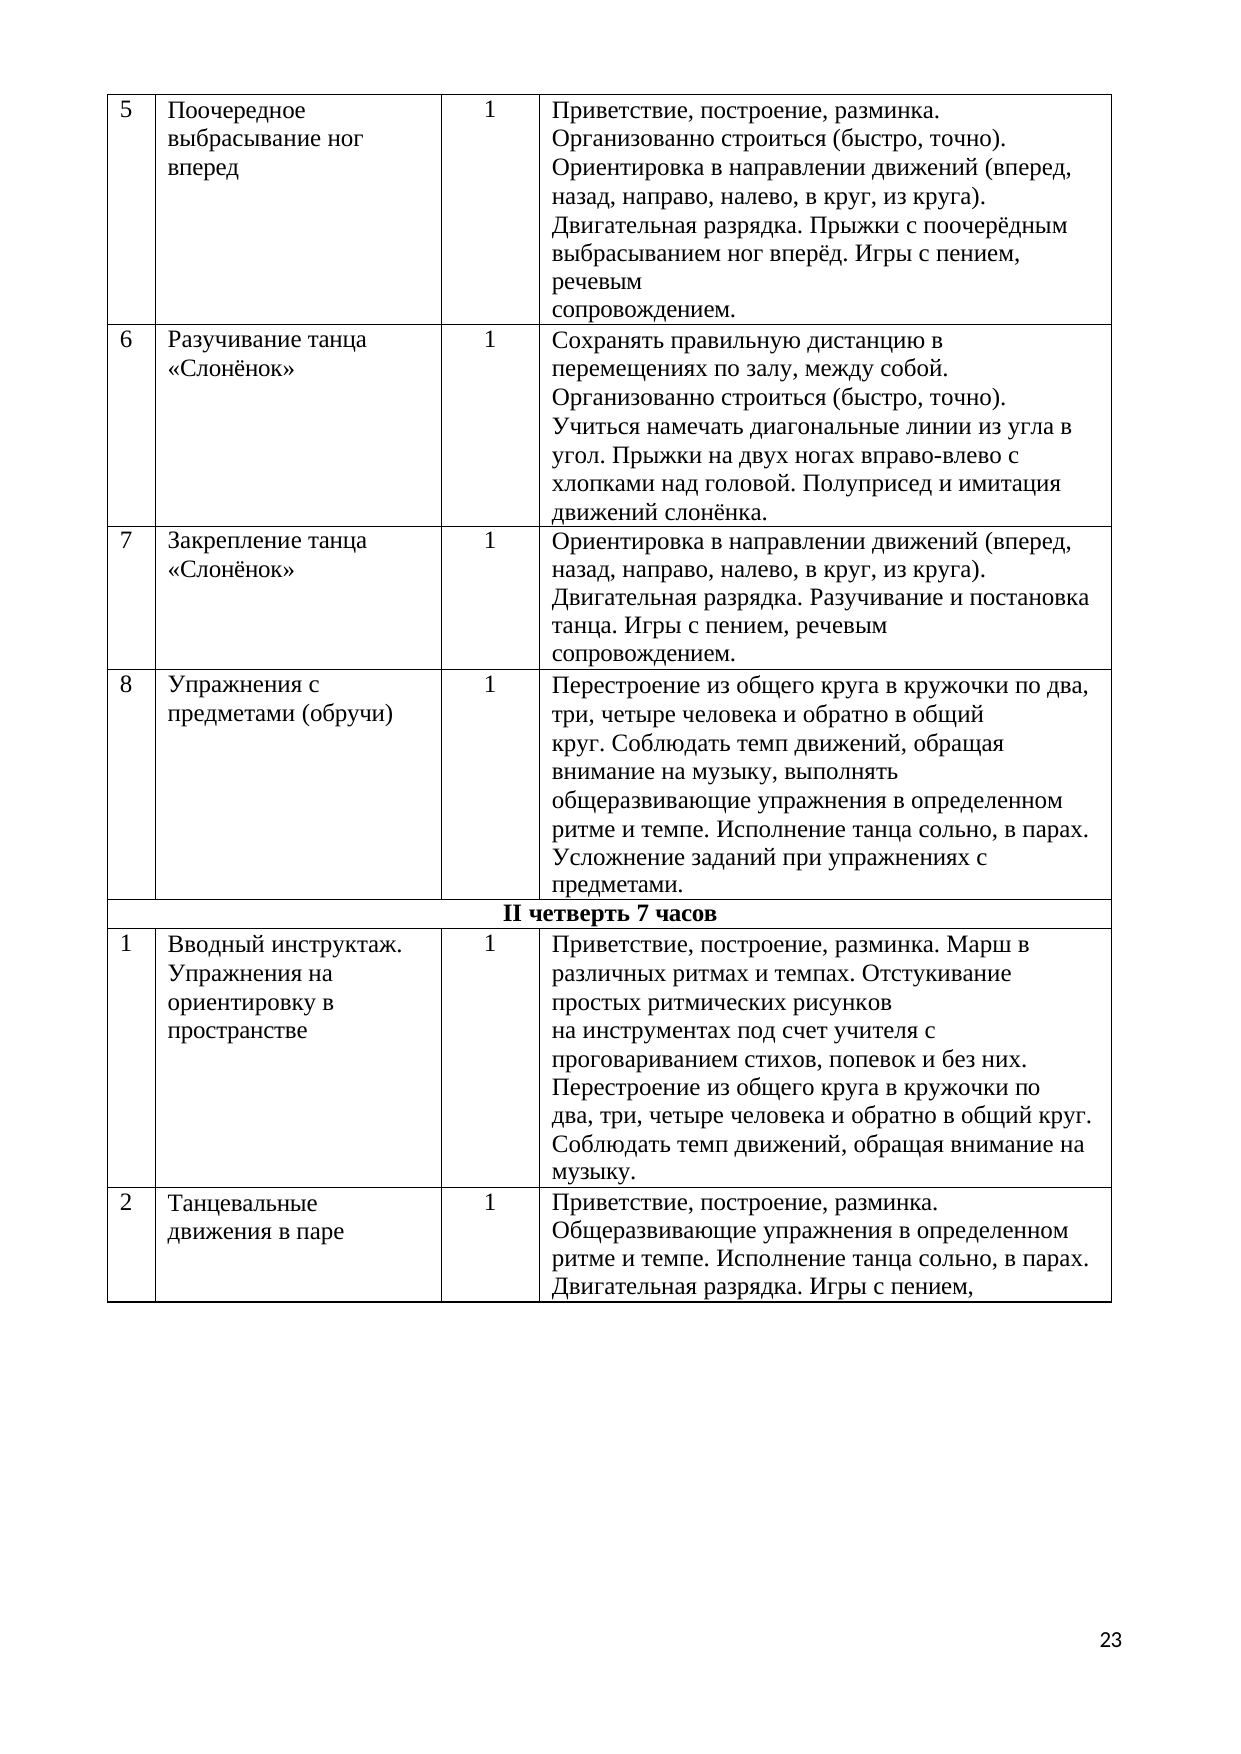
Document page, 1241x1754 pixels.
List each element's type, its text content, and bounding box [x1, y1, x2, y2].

table_cell 8 [108, 670, 155, 899]
table_cell Вводный инструктаж. Упражнения на ориентировку в пространстве [156, 929, 441, 1187]
table_cell Танцевальные движения в паре [156, 1188, 441, 1301]
table_cell 1 [442, 1188, 539, 1301]
table_cell 1 [442, 527, 539, 669]
table_cell 7 [108, 527, 155, 669]
table_cell Приветствие, построение, разминка. Организованно строиться (быстро, точно). Ориентировка в направлении движений (вперед, назад, направо, налево, в круг, из круга). Двигательная разрядка. Прыжки с поочерёдным выбрасыванием ног вперёд. Игры с пением, речевым сопровождением. [540, 95, 1111, 324]
table_cell Перестроение из общего круга в кружочки по два, три, четыре человека и обратно в общий круг. Соблюдать темп движений, обращая внимание на музыку, выполнять общеразвивающие упражнения в определенном ритме и темпе. Исполнение танца сольно, в парах. Усложнение заданий при упражнениях с предметами. [540, 670, 1111, 899]
table_cell Ориентировка в направлении движений (вперед, назад, направо, налево, в круг, из круга). Двигательная разрядка. Разучивание и постановка танца. Игры с пением, речевым сопровождением. [540, 527, 1111, 669]
table_cell 1 [108, 929, 155, 1187]
table_cell Сохранять правильную дистанцию в перемещениях по залу, между собой. Организованно строиться (быстро, точно). Учиться намечать диагональные линии из угла в угол. Прыжки на двух ногах вправо-влево с хлопками над головой. Полуприсед и имитация движений слонёнка. [540, 325, 1111, 526]
table_cell Разучивание танца «Слонёнок» [156, 325, 441, 526]
table_cell II четверть 7 часов [108, 900, 1111, 928]
table_cell 1 [442, 325, 539, 526]
table_cell Поочередное выбрасывание ног вперед [156, 95, 441, 324]
table_cell Приветствие, построение, разминка. Общеразвивающие упражнения в определенном ритме и темпе. Исполнение танца сольно, в парах. Двигательная разрядка. Игры с пением, [540, 1188, 1111, 1301]
table_cell 2 [108, 1188, 155, 1301]
table_cell Приветствие, построение, разминка. Марш в различных ритмах и темпах. Отстукивание простых ритмических рисунков на инструментах под счет учителя с проговариванием стихов, попевок и без них. Перестроение из общего круга в кружочки по два, три, четыре человека и обратно в общий круг. Соблюдать темп движений, обращая внимание на музыку. [540, 929, 1111, 1187]
table_cell 5 [108, 95, 155, 324]
table_cell 1 [442, 95, 539, 324]
table_cell Закрепление танца «Слонёнок» [156, 527, 441, 669]
table_cell 1 [442, 670, 539, 899]
table_cell Упражнения с предметами (обручи) [156, 670, 441, 899]
table_cell 1 [442, 929, 539, 1187]
table_cell 6 [108, 325, 155, 526]
